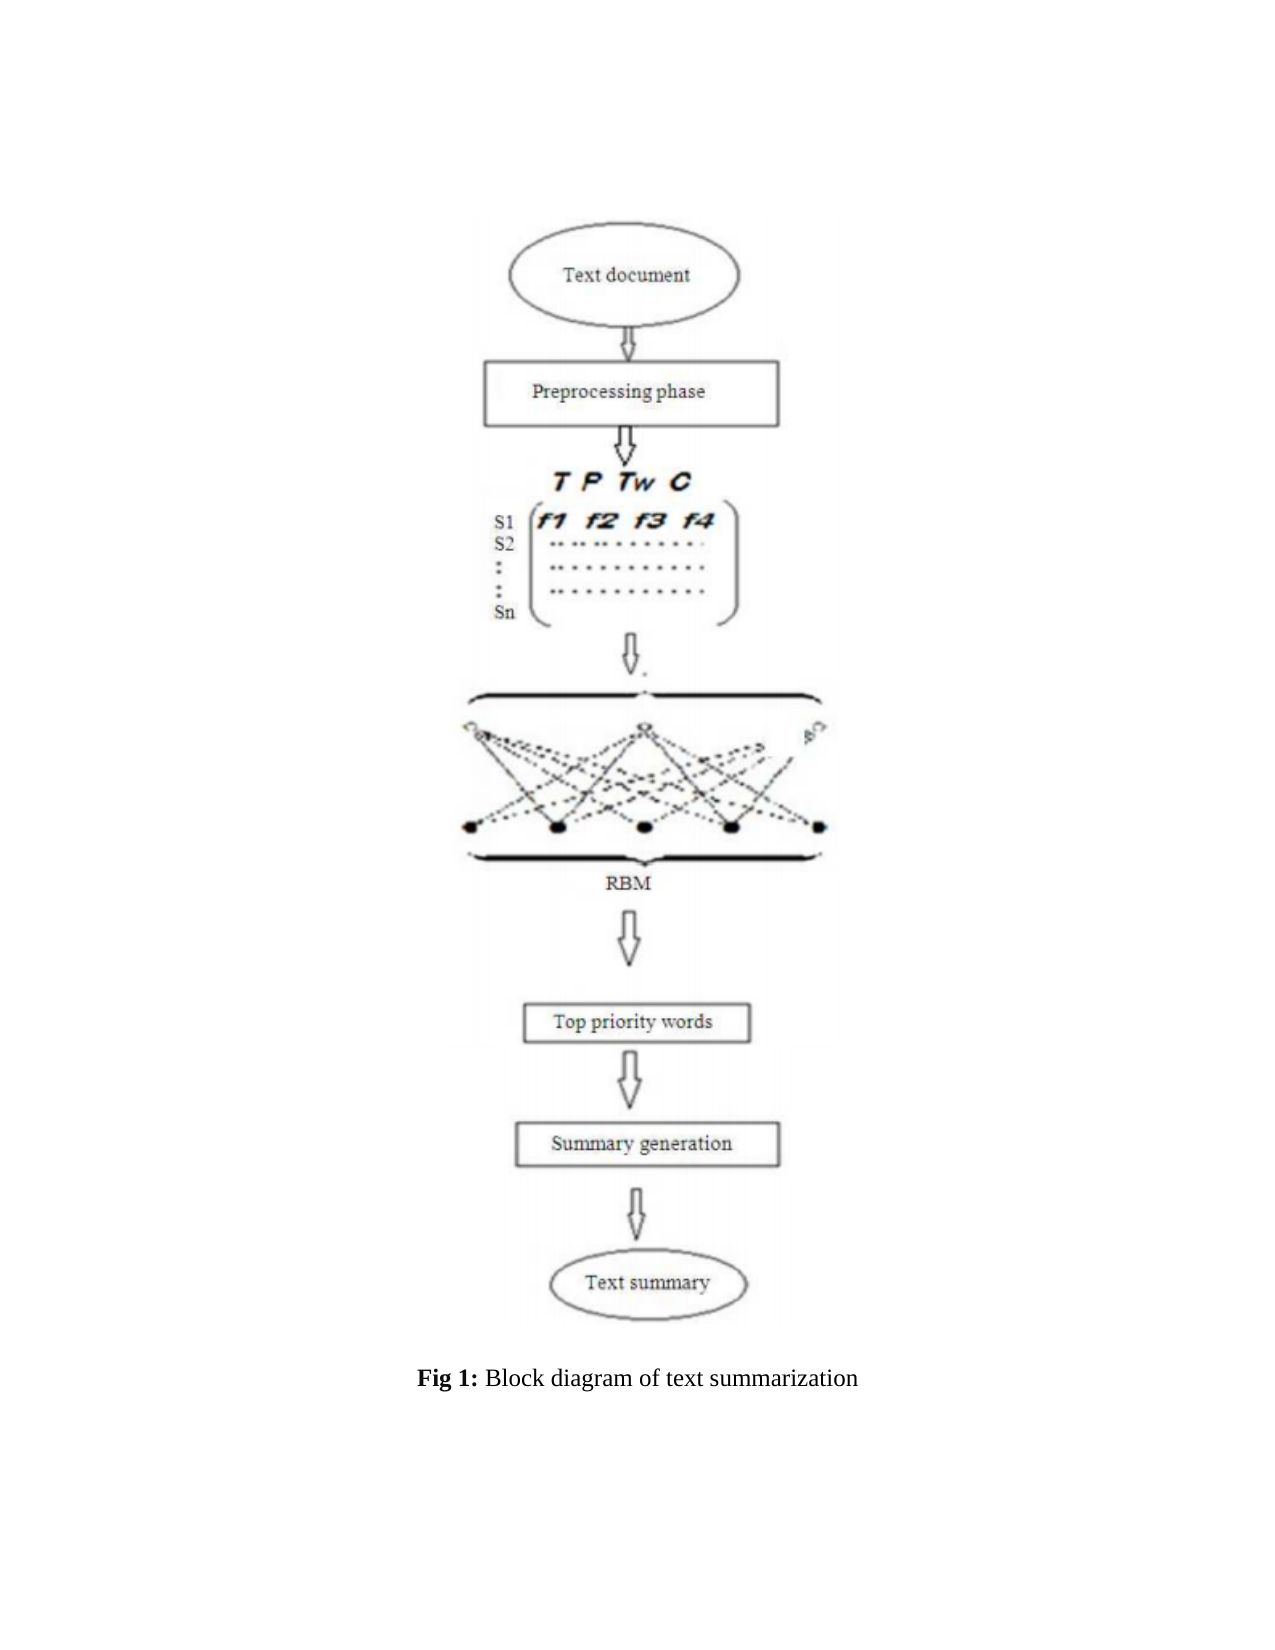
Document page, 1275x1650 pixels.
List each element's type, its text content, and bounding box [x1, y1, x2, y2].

text Fig 1: Block diagram of text summarization [150, 1363, 1125, 1392]
picture [319, 202, 956, 1345]
